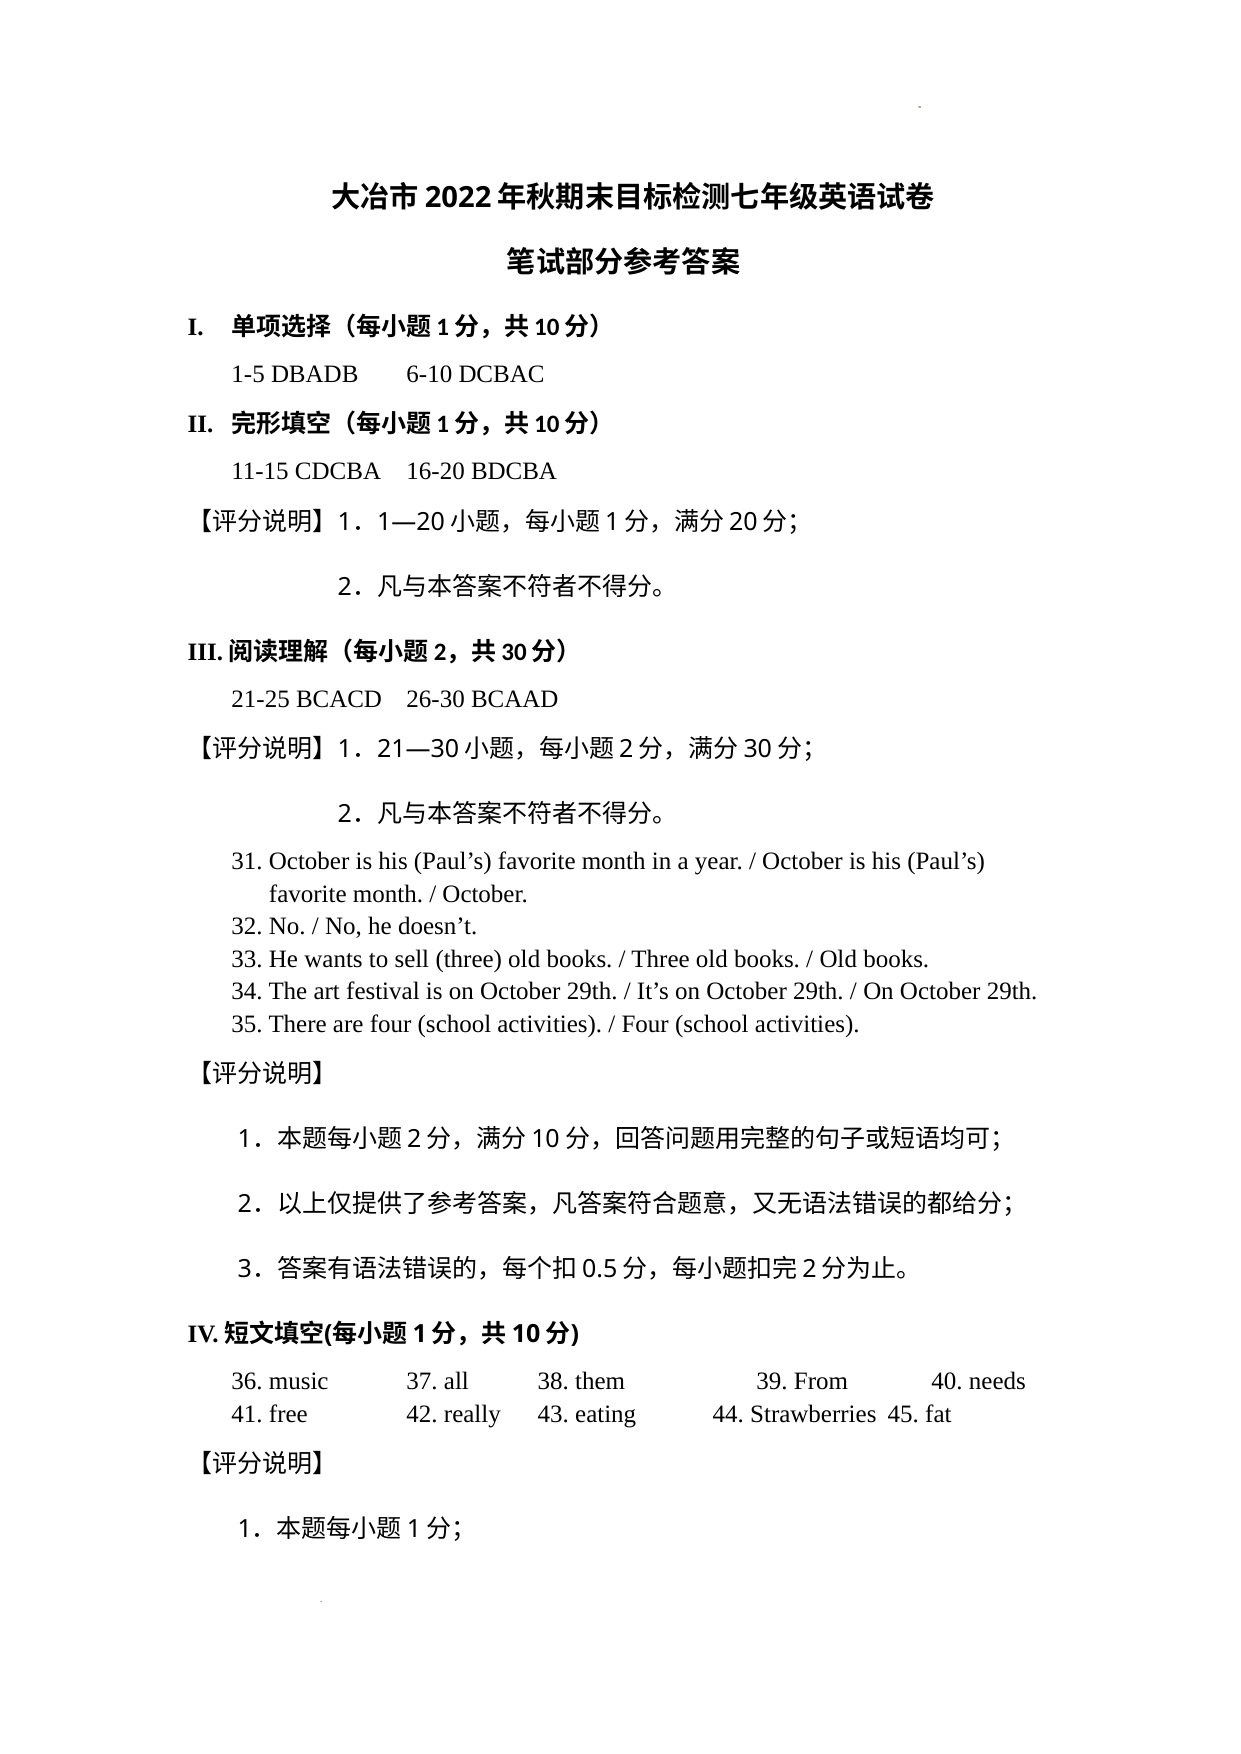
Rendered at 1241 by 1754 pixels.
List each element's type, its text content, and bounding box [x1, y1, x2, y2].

text 2．以上仅提供了参考答案，凡答案符合题意，又无语法错误的都给分； [187, 1169, 1053, 1234]
text 32. No. / No, he doesn’t. [187, 909, 1053, 942]
text 11-15 CDCBA 16-20 BDCBA [187, 454, 1053, 487]
text 33. He wants to sell (three) old books. / Three old books. / Old books. [187, 942, 1053, 974]
text 笔试部分参考答案 [187, 227, 1053, 292]
text I. 单项选择（每小题1分，共10分） [187, 292, 1053, 357]
text 2．凡与本答案不符者不得分。 [187, 552, 1053, 617]
text 1．本题每小题2分，满分10分，回答问题用完整的句子或短语均可； [187, 1104, 1053, 1169]
text 【评分说明】 [187, 1039, 1053, 1104]
text 34. The art festival is on October 29th. / It’s on October 29th. / On October 29th. [187, 974, 1053, 1007]
text IV. 短文填空(每小题1分，共10分) [187, 1299, 1053, 1364]
text 35. There are four (school activities). / Four (school activities). [187, 1007, 1053, 1039]
text 1-5 DBADB 6-10 DCBAC [187, 357, 1053, 389]
text 31. October is his (Paul’s) favorite month in a year. / October is his (Paul’s) favorite month. / October. [231, 844, 1053, 909]
text 36. music 37. all 38. them 39. From 40. needs [187, 1364, 1053, 1397]
text 21-25 BCACD 26-30 BCAAD [187, 682, 1053, 714]
text 【评分说明】1．21—30小题，每小题2分，满分30分； [187, 714, 1053, 779]
text II. 完形填空（每小题1分，共10分） [187, 389, 1053, 454]
text 2．凡与本答案不符者不得分。 [187, 779, 1053, 844]
text 大冶市2022年秋期末目标检测七年级英语试卷 [187, 162, 1053, 227]
text 3．答案有语法错误的，每个扣0.5分，每小题扣完2分为止。 [187, 1234, 1053, 1299]
text 【评分说明】1．1—20小题，每小题1分，满分20分； [187, 487, 1053, 552]
text 1．本题每小题1分； [237, 1494, 1053, 1559]
text III. 阅读理解（每小题2，共30分） [187, 617, 1053, 682]
text 【评分说明】 [187, 1429, 1053, 1494]
text 41. free 42. really 43. eating 44. Strawberries 45. fat [187, 1397, 1053, 1429]
